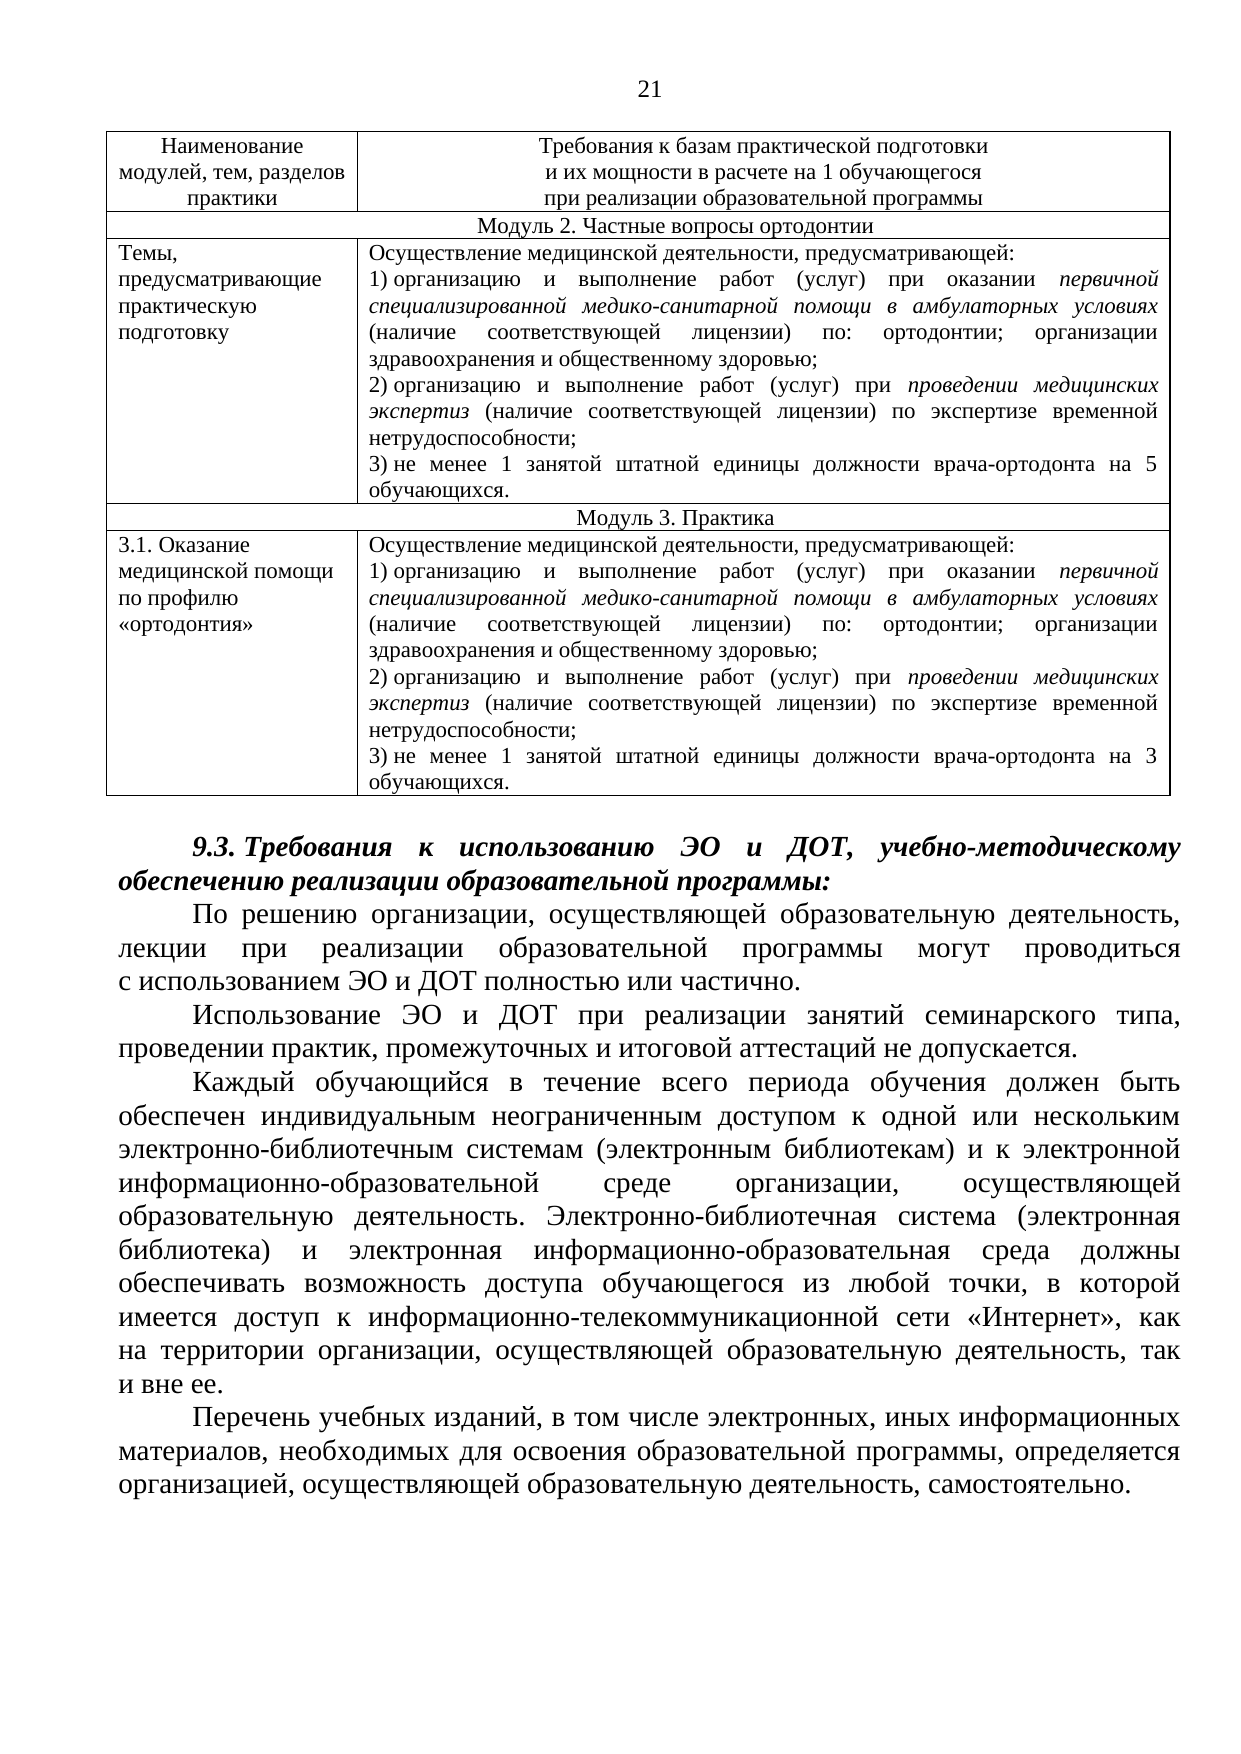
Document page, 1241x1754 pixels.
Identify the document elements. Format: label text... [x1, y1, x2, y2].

table_cell 3.1. Оказание медицинской помощи по профилю «ортодонтия» [107, 531, 357, 795]
table_cell Осуществление медицинской деятельности, предусматривающей: 1) организацию и выполнение работ (услуг) при оказании первичной специализированной медико-санитарной помощи в амбулаторных условиях (наличие соответствующей лицензии) по: ортодонтии; организации здравоохранения и общественному здоровью; 2) организацию и выполнение работ (услуг) при проведении медицинских экспертиз (наличие соответствующей лицензии) по экспертизе временной нетрудоспособности; 3) не менее 1 занятой штатной единицы должности врача-ортодонта на 3 обучающихся. [358, 531, 1169, 795]
table_cell Модуль 3. Практика [107, 504, 1169, 530]
text Использование ЭО и ДОТ при реализации занятий семинарского типа, проведении практик, промежуточных и итоговой аттестаций не допускается. [118, 997, 1181, 1064]
text Каждый обучающийся в течение всего периода обучения должен быть обеспечен индивидуальным неограниченным доступом к одной или нескольким электронно-библиотечным системам (электронным библиотекам) и к электронной информационно-образовательной среде организации, осуществляющей образовательную деятельность. Электронно-библиотечная система (электронная библиотека) и электронная информационно-образовательная среда должны обеспечивать возможность доступа обучающегося из любой точки, в которой имеется доступ к информационно-телекоммуникационной сети «Интернет», как на территории организации, осуществляющей образовательную деятельность, так и вне ее. [118, 1064, 1181, 1399]
table_cell Модуль 2. Частные вопросы ортодонтии [107, 212, 1169, 238]
text Перечень учебных изданий, в том числе электронных, иных информационных материалов, необходимых для освоения образовательной программы, определяется организацией, осуществляющей образовательную деятельность, самостоятельно. [118, 1399, 1181, 1500]
text 9.3. Требования к использованию ЭО и ДОТ, учебно-методическому обеспечению реализации образовательной программы: [118, 829, 1181, 896]
table_header Наименование модулей, тем, разделов практики [107, 132, 357, 211]
table_cell Темы, предусматривающие практическую подготовку [107, 239, 357, 503]
text По решению организации, осуществляющей образовательную деятельность, лекции при реализации образовательной программы могут проводиться с использованием ЭО и ДОТ полностью или частично. [118, 896, 1181, 997]
table_header Требования к базам практической подготовки и их мощности в расчете на 1 обучающегося при реализации образовательной программы [358, 132, 1169, 211]
